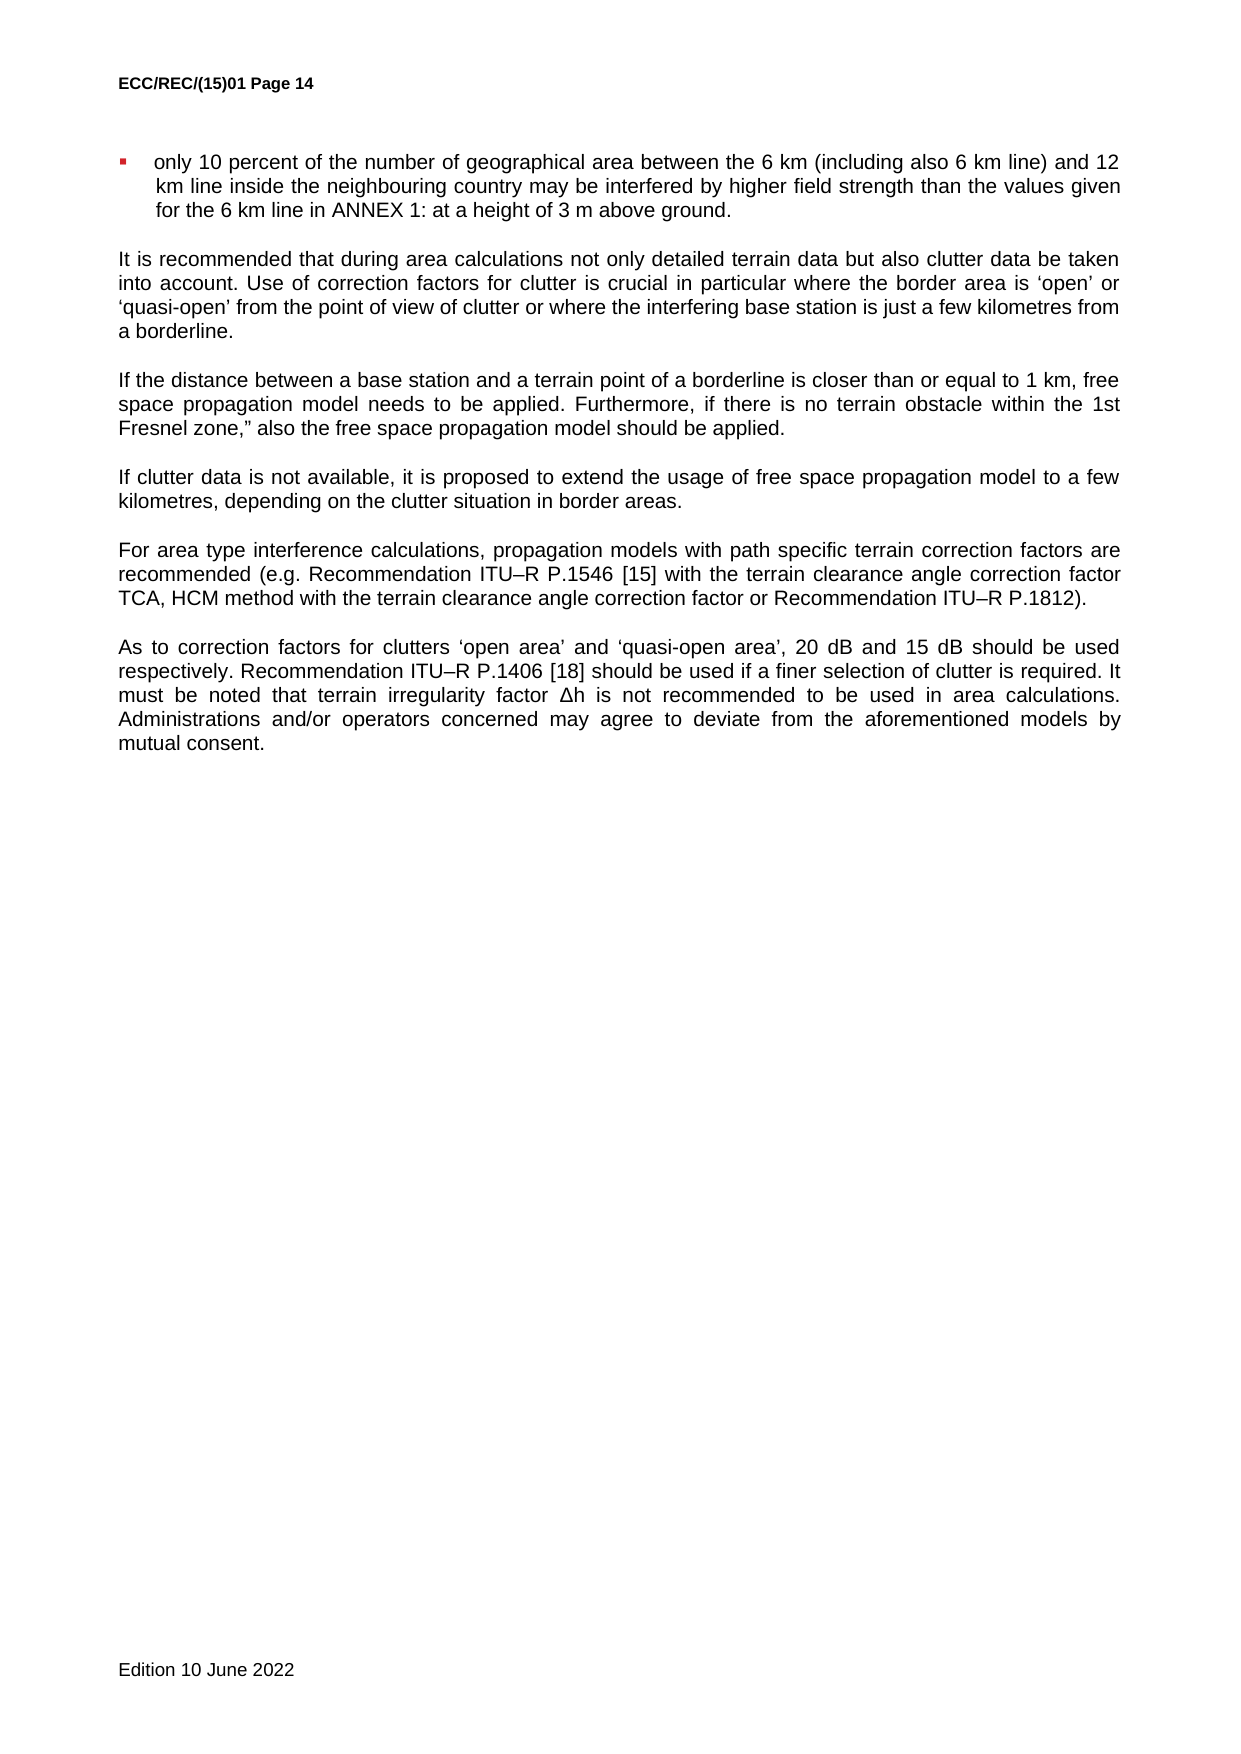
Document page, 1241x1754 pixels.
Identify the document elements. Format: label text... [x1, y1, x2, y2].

text It is recommended that during area calculations not only detailed terrain data but also clutter data be taken into account. Use of correction factors for clutter is crucial in particular where the border area is ‘open’ or ‘quasi-open’ from the point of view of clutter or where the interfering base station is just a few kilometres from a borderline. [118, 247, 1122, 343]
text If clutter data is not available, it is proposed to extend the usage of free space propagation model to a few kilometres, depending on the clutter situation in border areas. [118, 465, 1122, 513]
text only 10 percent of the number of geographical area between the 6 km (including also 6 km line) and 12 km line inside the neighbouring country may be interfered by higher field strength than the values given for the 6 km line in Annex 1 at a height of 3 m above ground. [118, 150, 1122, 222]
text For area type interference calculations, propagation models with path specific terrain correction factors are recommended (e.g. Recommendation ITU–R P.1546 [15] with the terrain clearance angle correction factor TCA, HCM method with the terrain clearance angle correction factor or Recommendation ITU–R P.1812). [118, 538, 1122, 609]
text If the distance between a base station and a terrain point of a borderline is closer than or equal to 1 km, free space propagation model needs to be applied. Furthermore, if there is no terrain obstacle within the 1st Fresnel zone,” also the free space propagation model should be applied. [118, 368, 1122, 440]
text As to correction factors for clutters ‘open area’ and ‘quasi-open area’, 20 dB and 15 dB should be used respectively. Recommendation ITU–R P.1406 [18] should be used if a finer selection of clutter is required. It must be noted that terrain irregularity factor Δh is not recommended to be used in area calculations. Administrations and/or operators concerned may agree to deviate from the aforementioned models by mutual consent. [118, 634, 1122, 754]
